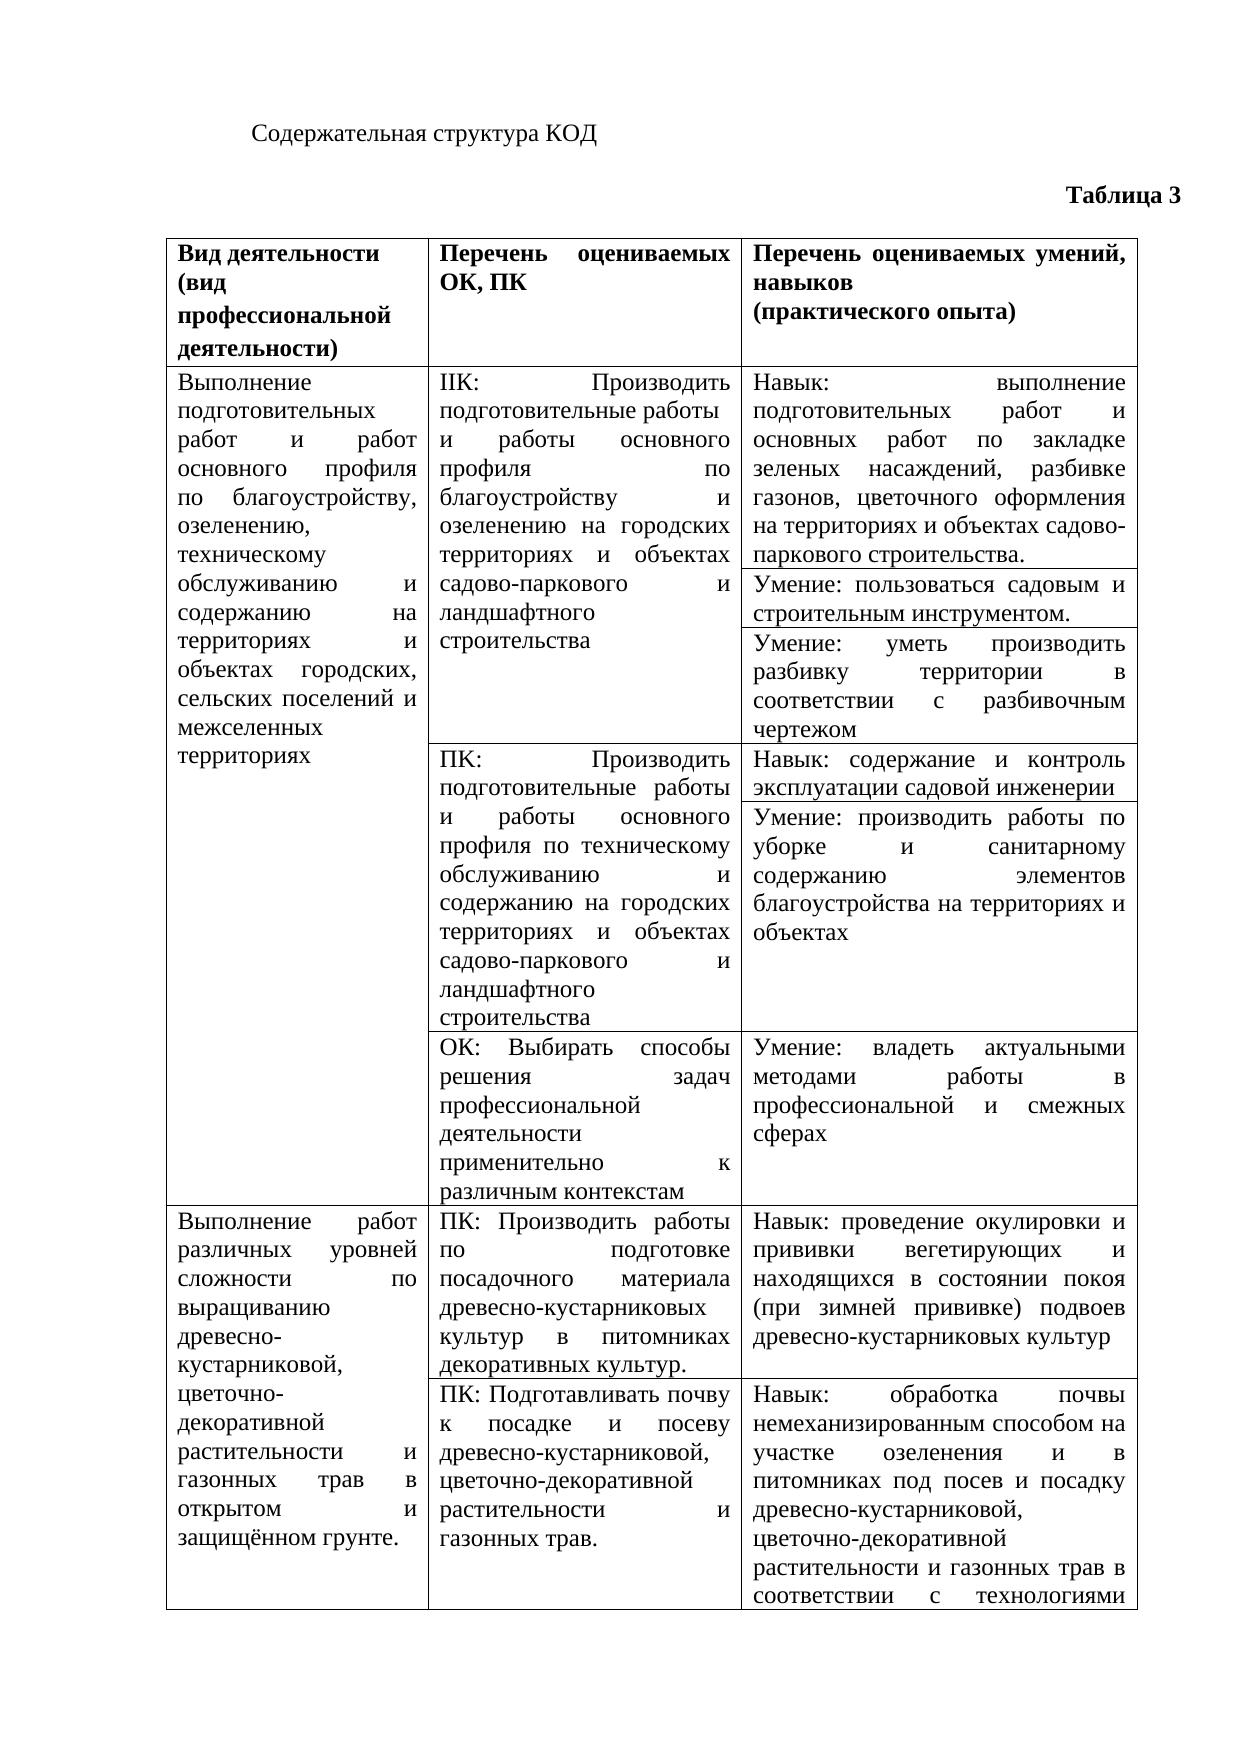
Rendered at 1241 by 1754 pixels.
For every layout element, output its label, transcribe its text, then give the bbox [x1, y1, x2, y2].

table_cell Умение: производить работы по уборке и санитарному содержанию элементов благоустройства на территориях и объектах [742, 802, 1137, 1031]
table_cell Навык: проведение окулировки и прививки вегетирующих и находящихся в состоянии покоя (при зимней прививке) подвоев древесно-кустарниковых культур [742, 1206, 1137, 1378]
table_cell ПK: Производить подготовительные работы и работы основного профиля по техническому обслуживанию и содержанию на городских территориях и объектах садово-паркового и ландшафтного строительства [429, 744, 741, 1031]
table_header Перечень оцениваемых ОК, ПК [429, 239, 741, 366]
table_header Перечень оцениваемых умений, навыков (практического опыта) [742, 239, 1137, 366]
text Таблица 3 [177, 180, 1181, 209]
table_header Вид деятельности (вид профессиональной деятельности) [167, 239, 428, 366]
table_cell ОК: Выбирать способы решения задач профессиональной деятельности применительно к различным контекстам [429, 1032, 741, 1205]
table_cell Выполнение работ различных уровней сложности по выращиванию древесно-кустарниковой, цветочно-декоративной растительности и газонных трав в открытом и защищённом грунте. [167, 1206, 428, 1609]
table_cell Навык: выполнение подготовительных работ и основных работ по закладке зеленых насаждений, разбивке газонов, цветочного оформления на территориях и объектах садово-паркового строительства. [742, 367, 1137, 568]
table_cell Умение: владеть актуальными методами работы в профессиональной и смежных сферах [742, 1032, 1137, 1205]
table_cell Выполнение подготовительных работ и работ основного профиля по благоустройству, озеленению, техническому обслуживанию и содержанию на территориях и объектах городских, сельских поселений и межселенных территориях [167, 367, 428, 1205]
table_cell ПК: Производить работы по подготовке посадочного материала древесно-кустарниковых культур в питомниках декоративных культур. [429, 1206, 741, 1378]
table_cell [742, 1379, 1137, 1609]
table_cell Умение: уметь производить разбивку территории в соответствии с разбивочным чертежом [742, 628, 1137, 743]
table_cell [429, 1379, 741, 1609]
table_cell Умение: пользоваться садовым и строительным инструментом. [742, 569, 1137, 627]
list Содержательная структура КОД [177, 118, 1181, 147]
table_cell Навык: содержание и контроль эксплуатации садовой инженерии [742, 744, 1137, 801]
table_cell IIК: Производить подготовительные работы и работы основного профиля по благоустройству и озеленению на городских территориях и объектах садово-паркового и ландшафтного строительства [429, 367, 741, 743]
